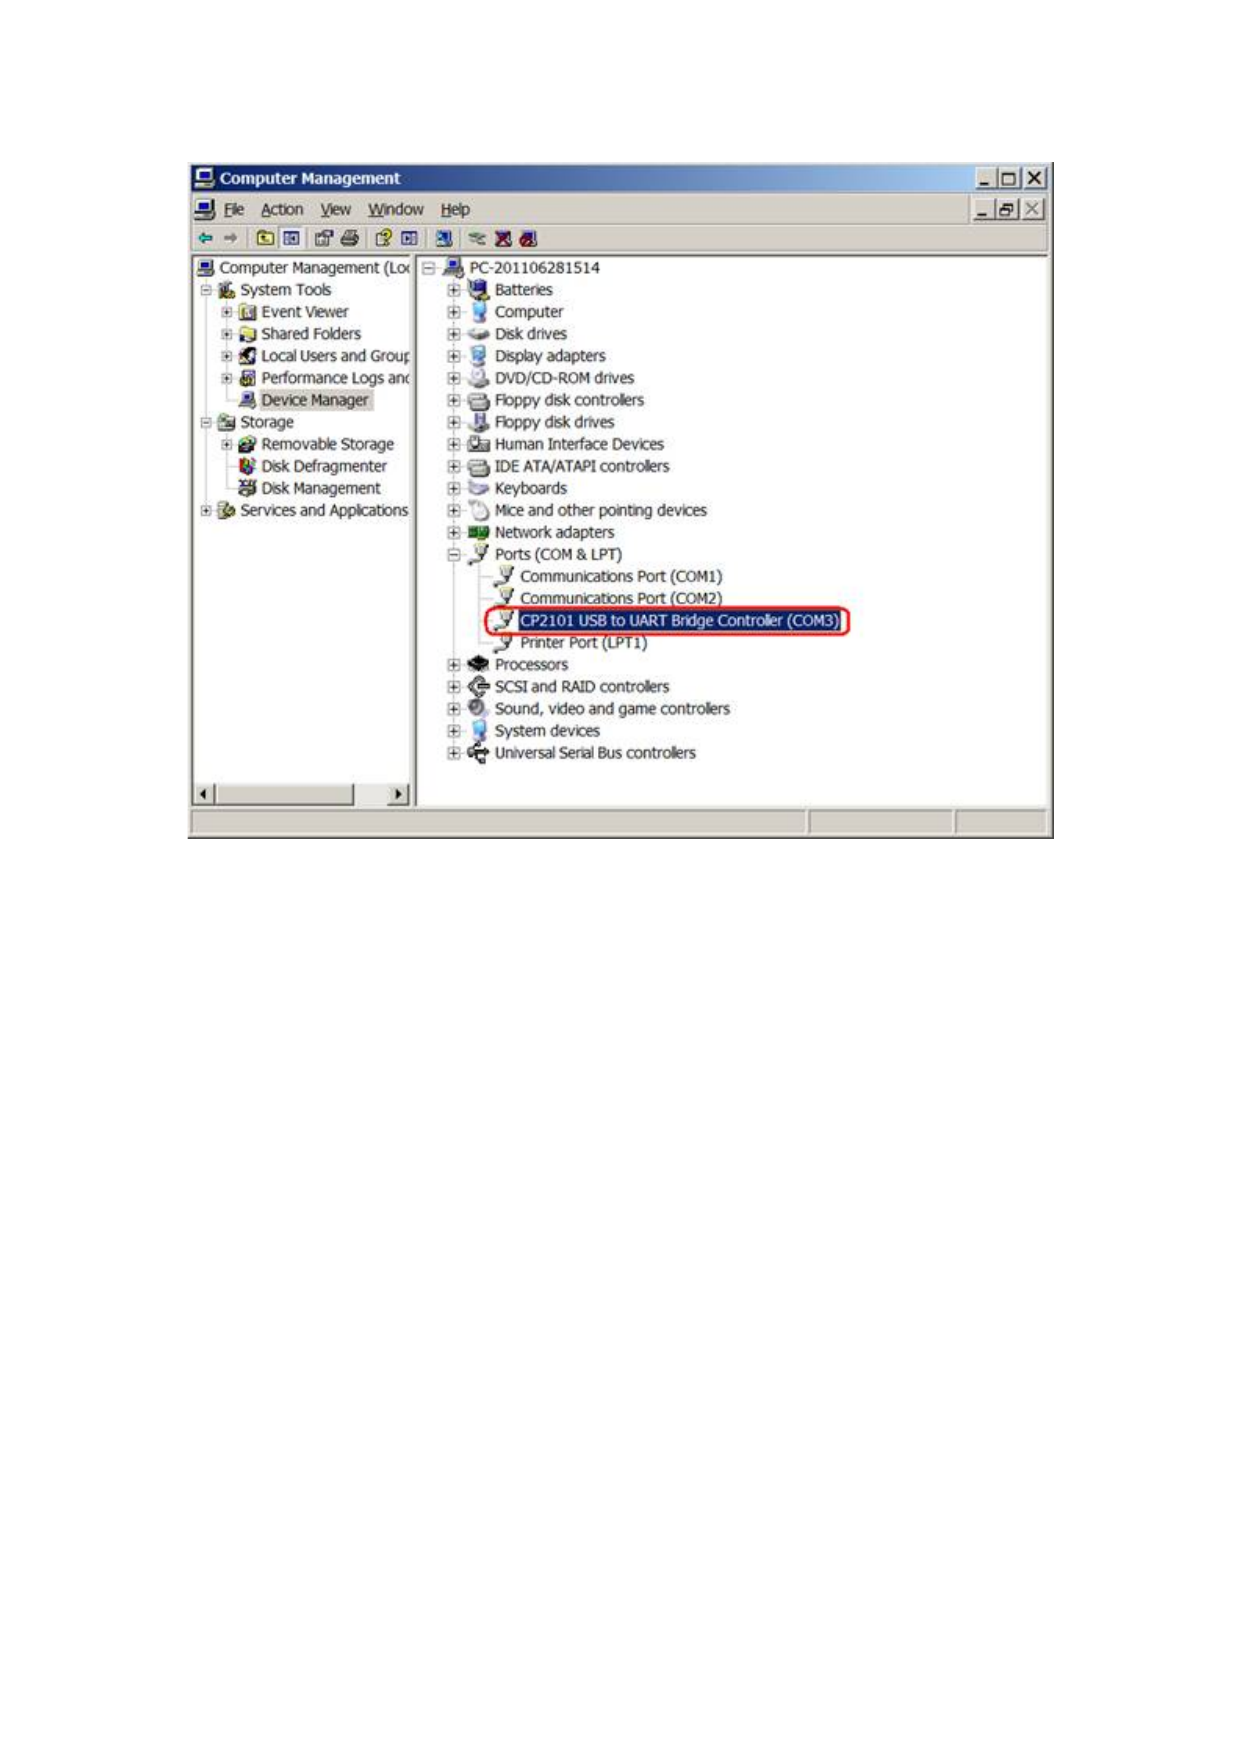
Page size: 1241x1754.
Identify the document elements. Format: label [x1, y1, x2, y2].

picture [187, 162, 1054, 839]
